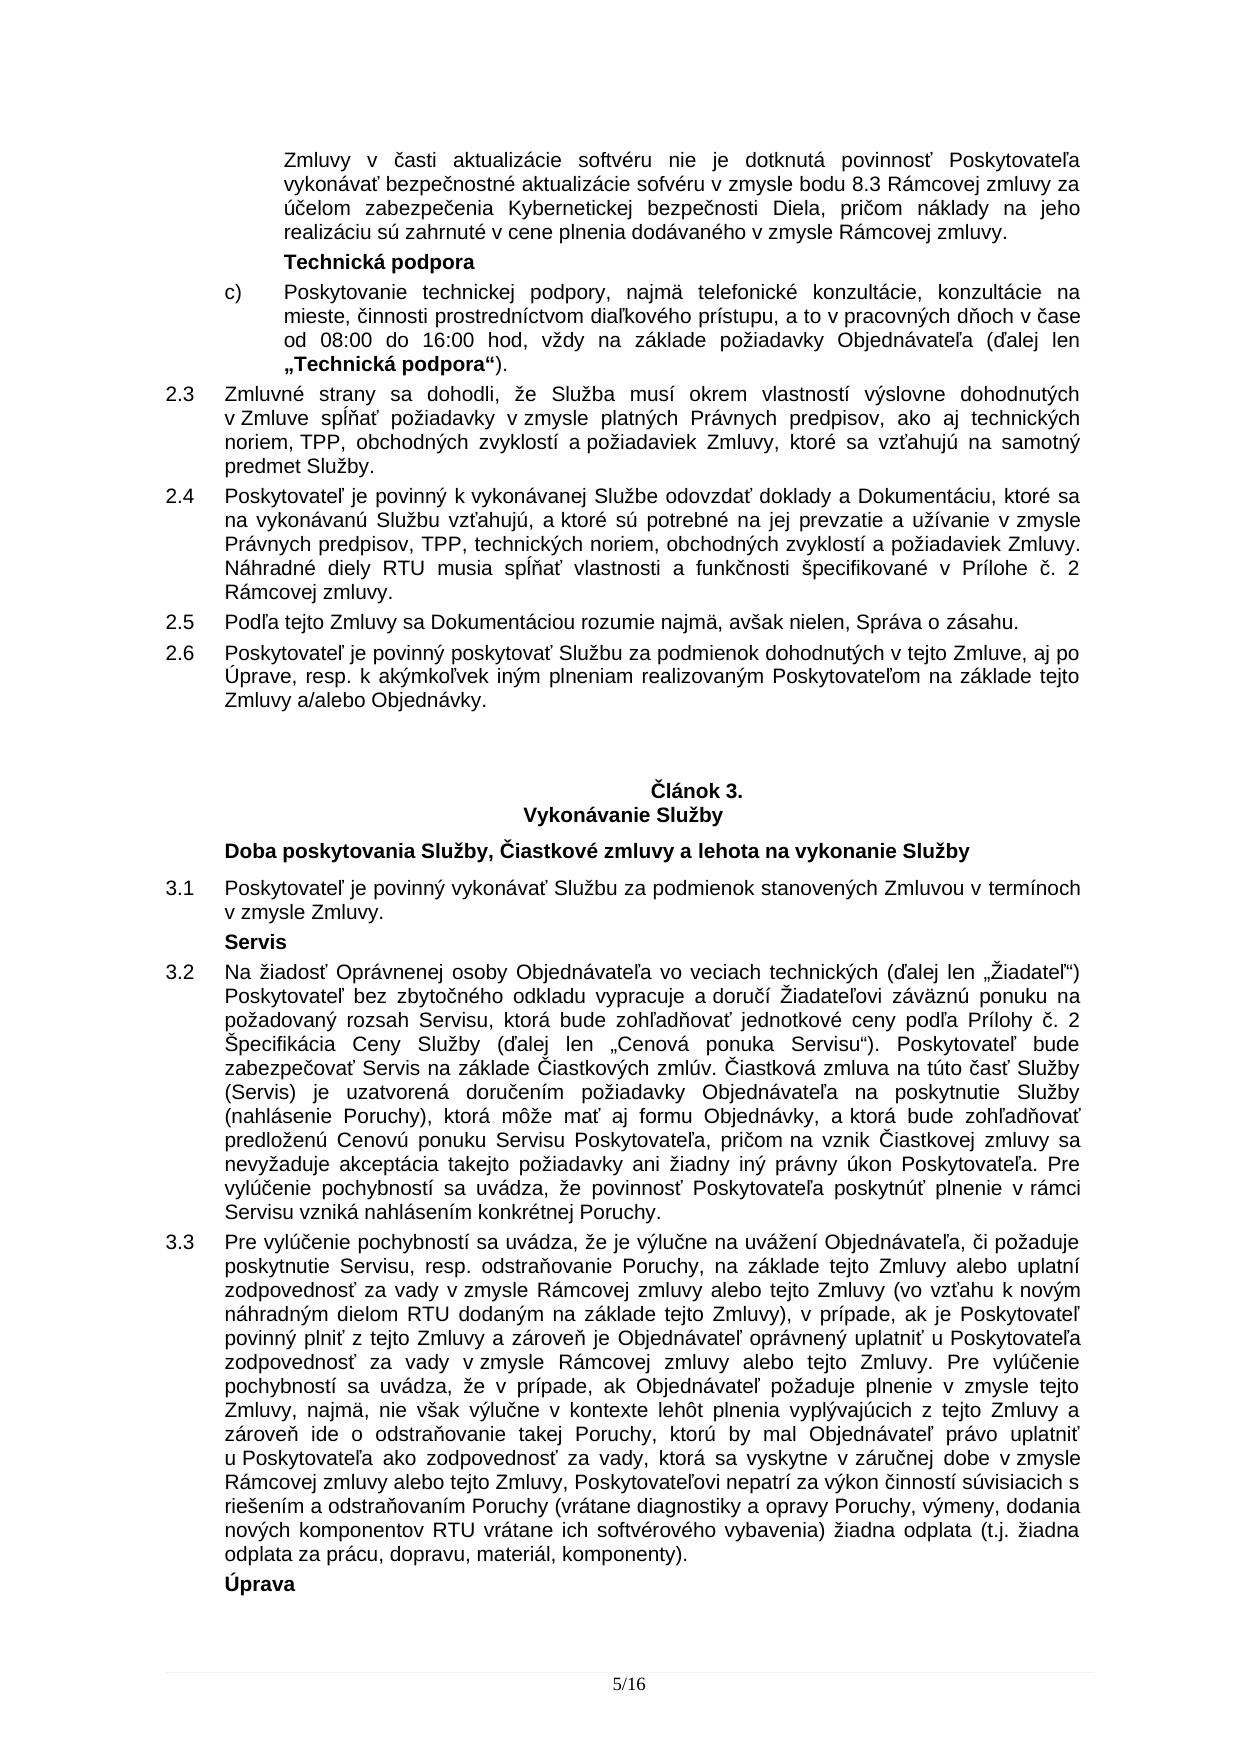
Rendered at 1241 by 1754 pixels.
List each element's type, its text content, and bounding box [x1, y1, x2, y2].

list Poskytovateľ je povinný k vykonávanej Službe odovzdať doklady a Dokumentáciu, ktoré sa na vykonávanú Službu vzťahujú, a ktoré sú potrebné na jej prevzatie a užívanie v zmysle Právnych predpisov, TPP, technických noriem, obchodných zvyklostí a požiadaviek Zmluvy. Náhradné diely RTU musia spĺňať vlastnosti a funkčnosti špecifikované v Prílohe č. 2 Rámcovej zmluvy. [165, 484, 1081, 604]
list Poskytovateľ je povinný poskytovať Službu za podmienok dohodnutých v tejto Zmluve, aj po Úprave, resp. k akýmkoľvek iným plneniam realizovaným Poskytovateľom na základe tejto Zmluvy a/alebo Objednávky. [165, 640, 1081, 712]
list Zmluvné strany sa dohodli, že Služba musí okrem vlastností výslovne dohodnutých v Zmluve spĺňať požiadavky v zmysle platných Právnych predpisov, ako aj technických noriem, TPP, obchodných zvyklostí a požiadaviek Zmluvy, ktoré sa vzťahujú na samotný predmet Služby. [165, 382, 1081, 478]
list Poskytovanie technickej podpory, najmä telefonické konzultácie, konzultácie na mieste, činnosti prostredníctvom diaľkového prístupu, a to v pracovných dňoch v čase od 08:00 do 16:00 hod, vždy na základe požiadavky Objednávateľa (ďalej len „Technická podpora“). [224, 280, 1081, 376]
text Vykonávanie Služby [165, 803, 1081, 827]
list Poskytovateľ je povinný vykonávať Službu za podmienok stanovených Zmluvou v termínoch v zmysle Zmluvy. [165, 876, 1081, 924]
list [224, 148, 1081, 243]
list Podľa tejto Zmluvy sa Dokumentáciou rozumie najmä, avšak nielen, Správa o zásahu. [165, 610, 1081, 634]
text Doba poskytovania Služby, Čiastkové zmluvy a lehota na vykonanie Služby [224, 839, 1081, 863]
list Pre vylúčenie pochybností sa uvádza, že je výlučne na uvážení Objednávateľa, či požaduje poskytnutie Servisu, resp. odstraňovanie Poruchy, na základe tejto Zmluvy alebo uplatní zodpovednosť za vady v zmysle Rámcovej zmluvy alebo tejto Zmluvy (vo vzťahu k novým náhradným dielom RTU dodaným na základe tejto Zmluvy), v prípade, ak je Poskytovateľ povinný plniť z tejto Zmluvy a zároveň je Objednávateľ oprávnený uplatniť u Poskytovateľa zodpovednosť za vady v zmysle Rámcovej zmluvy alebo tejto Zmluvy. Pre vylúčenie pochybností sa uvádza, že v prípade, ak Objednávateľ požaduje plnenie v zmysle tejto Zmluvy, najmä, nie však výlučne v kontexte lehôt plnenia vyplývajúcich z tejto Zmluvy a zároveň ide o odstraňovanie takej Poruchy, ktorú by mal Objednávateľ právo uplatniť u Poskytovateľa ako zodpovednosť za vady, ktorá sa vyskytne v záručnej dobe v zmysle Rámcovej zmluvy alebo tejto Zmluvy, Poskytovateľovi nepatrí za výkon činností súvisiacich s riešením a odstraňovaním Poruchy (vrátane diagnostiky a opravy Poruchy, výmeny, dodania nových komponentov RTU vrátane ich softvérového vybavenia) žiadna odplata (t.j. žiadna odplata za prácu, dopravu, materiál, komponenty). [165, 1230, 1081, 1565]
text Servis [224, 930, 1081, 954]
list Na žiadosť Oprávnenej osoby Objednávateľa vo veciach technických (ďalej len „Žiadateľ“) Poskytovateľ bez zbytočného odkladu vypracuje a doručí Žiadateľovi záväznú ponuku na požadovaný rozsah Servisu, ktorá bude zohľadňovať jednotkové ceny podľa Prílohy č. 2 Špecifikácia Ceny Služby (ďalej len „Cenová ponuka Servisu“). Poskytovateľ bude zabezpečovať Servis na základe Čiastkových zmlúv. Čiastková zmluva na túto časť Služby (Servis) je uzatvorená doručením požiadavky Objednávateľa na poskytnutie Služby (nahlásenie Poruchy), ktorá môže mať aj formu Objednávky, a ktorá bude zohľadňovať predloženú Cenovú ponuku Servisu Poskytovateľa, pričom na vznik Čiastkovej zmluvy sa nevyžaduje akceptácia takejto požiadavky ani žiadny iný právny úkon Poskytovateľa. Pre vylúčenie pochybností sa uvádza, že povinnosť Poskytovateľa poskytnúť plnenie v rámci Servisu vzniká nahlásením konkrétnej Poruchy. [165, 960, 1081, 1224]
text Úprava [224, 1572, 1081, 1596]
text Technická podpora [283, 250, 1081, 274]
